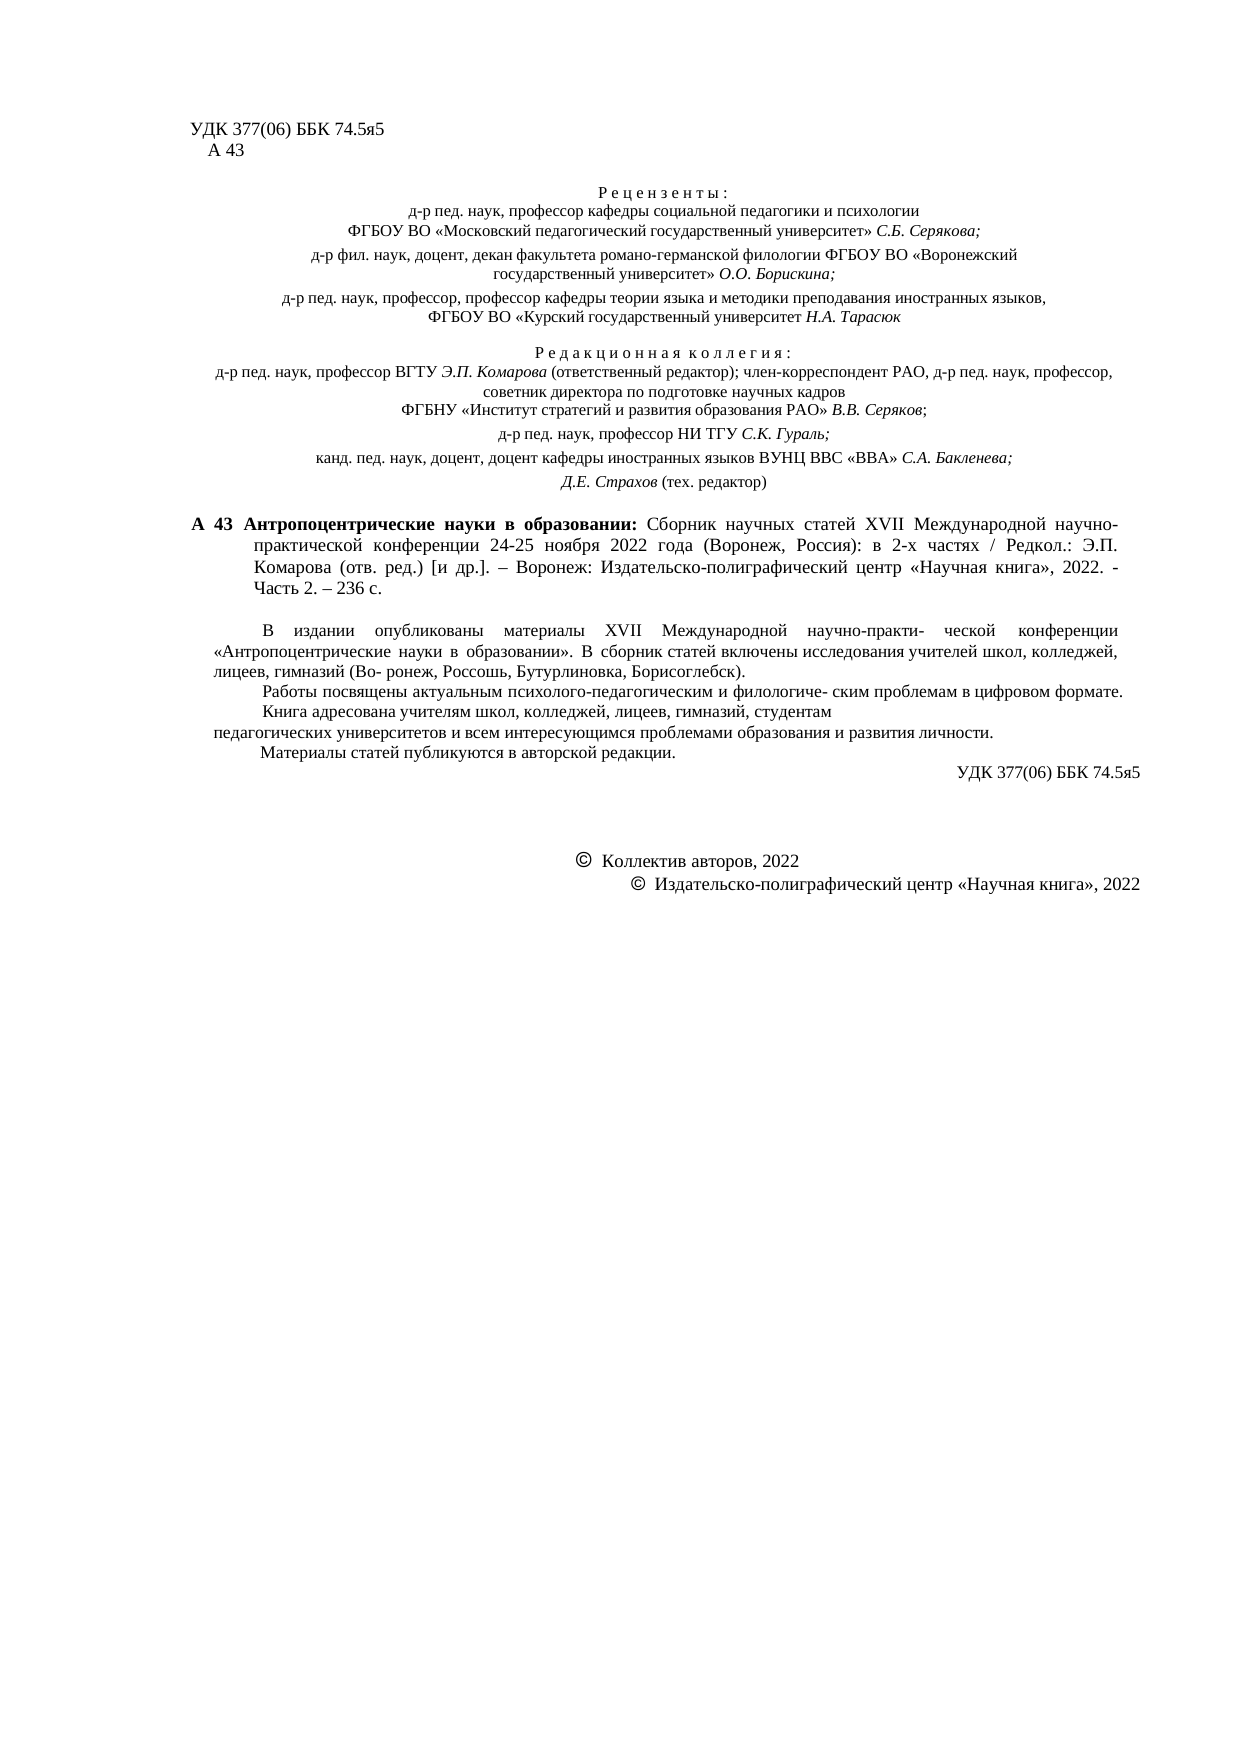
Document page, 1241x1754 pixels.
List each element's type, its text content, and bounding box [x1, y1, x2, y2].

text д-р фил. наук, доцент, декан факультета романо-германской филологии ФГБОУ ВО «Воронежский государственный университет» О.О. Борискина; [249, 245, 1079, 283]
text А 43 Антропоцентрические науки в образовании: Сборник научных статей XVII Международной научно-практической конференции 24-25 ноября 2022 года (Воронеж, Россия): в 2-х частях / Редкол.: Э.П. Комарова (отв. ред.) [и др.]. – Воронеж: Издательско-полиграфический центр «Научная книга», 2022. - Часть 2. – 236 с. [191, 512, 1118, 599]
text Издательско-полиграфический центр «Научная книга», 2022 [578, 873, 1140, 895]
text ФГБОУ ВО «Московский педагогический государственный университет» С.Б. Серякова; [204, 221, 1124, 240]
text Книга адресована учителям школ, колледжей, лицеев, гимназий, студентам [262, 702, 1152, 722]
text педагогических университетов и всем интересующимся проблемами образования и развития личности. [213, 722, 1121, 742]
text канд. пед. наук, доцент, доцент кафедры иностранных языков ВУНЦ ВВС «ВВА» С.А. Бакленева; [300, 448, 1028, 467]
text Р е ц е н з е н т ы : [297, 182, 1028, 202]
text Работы посвящены актуальным психолого-педагогическим и филологиче- ским проблемам в цифровом формате. [213, 681, 1148, 702]
text УДК 377(06) ББК 74.5я5 [189, 118, 621, 139]
text д-р пед. наук, профессор, профессор кафедры теории языка и методики преподавания иностранных языков, [267, 287, 1061, 307]
text Р е д а к ц и о н н а я к о л л е г и я : [254, 342, 1071, 362]
text советник директора по подготовке научных кадров [177, 386, 1151, 400]
text ФГБНУ «Институт стратегий и развития образования РАО» В.В. Серяков; [257, 400, 1071, 419]
text Коллектив авторов, 2022 [576, 850, 1152, 872]
text Материалы статей публикуются в авторской редакции. [260, 742, 1152, 763]
text В издании опубликованы материалы XVII Международной научно-практи- ческой конференции «Антропоцентрические науки в образовании». В сборник статей включены исследования учителей школ, колледжей, лицеев, гимназий (Во- ронеж, Россошь, Бутурлиновка, Борисоглебск). [213, 620, 1118, 681]
text д-р пед. наук, профессор кафедры социальной педагогики и психологии [264, 202, 1063, 221]
text УДК 377(06) ББК 74.5я5 [744, 763, 1140, 783]
text д-р пед. наук, профессор НИ ТГУ С.К. Гураль; [189, 424, 1138, 443]
text А 43 [207, 139, 1152, 161]
text д-р пед. наук, профессор ВГТУ Э.П. Комарова (ответственный редактор); член-корреспондент РАО, д-р пед. наук, профессор, [193, 362, 1134, 381]
text ФГБОУ ВО «Курский государственный университет Н.А. Тарасюк [205, 307, 1124, 326]
text Д.Е. Страхов (тех. редактор) [228, 472, 1100, 491]
